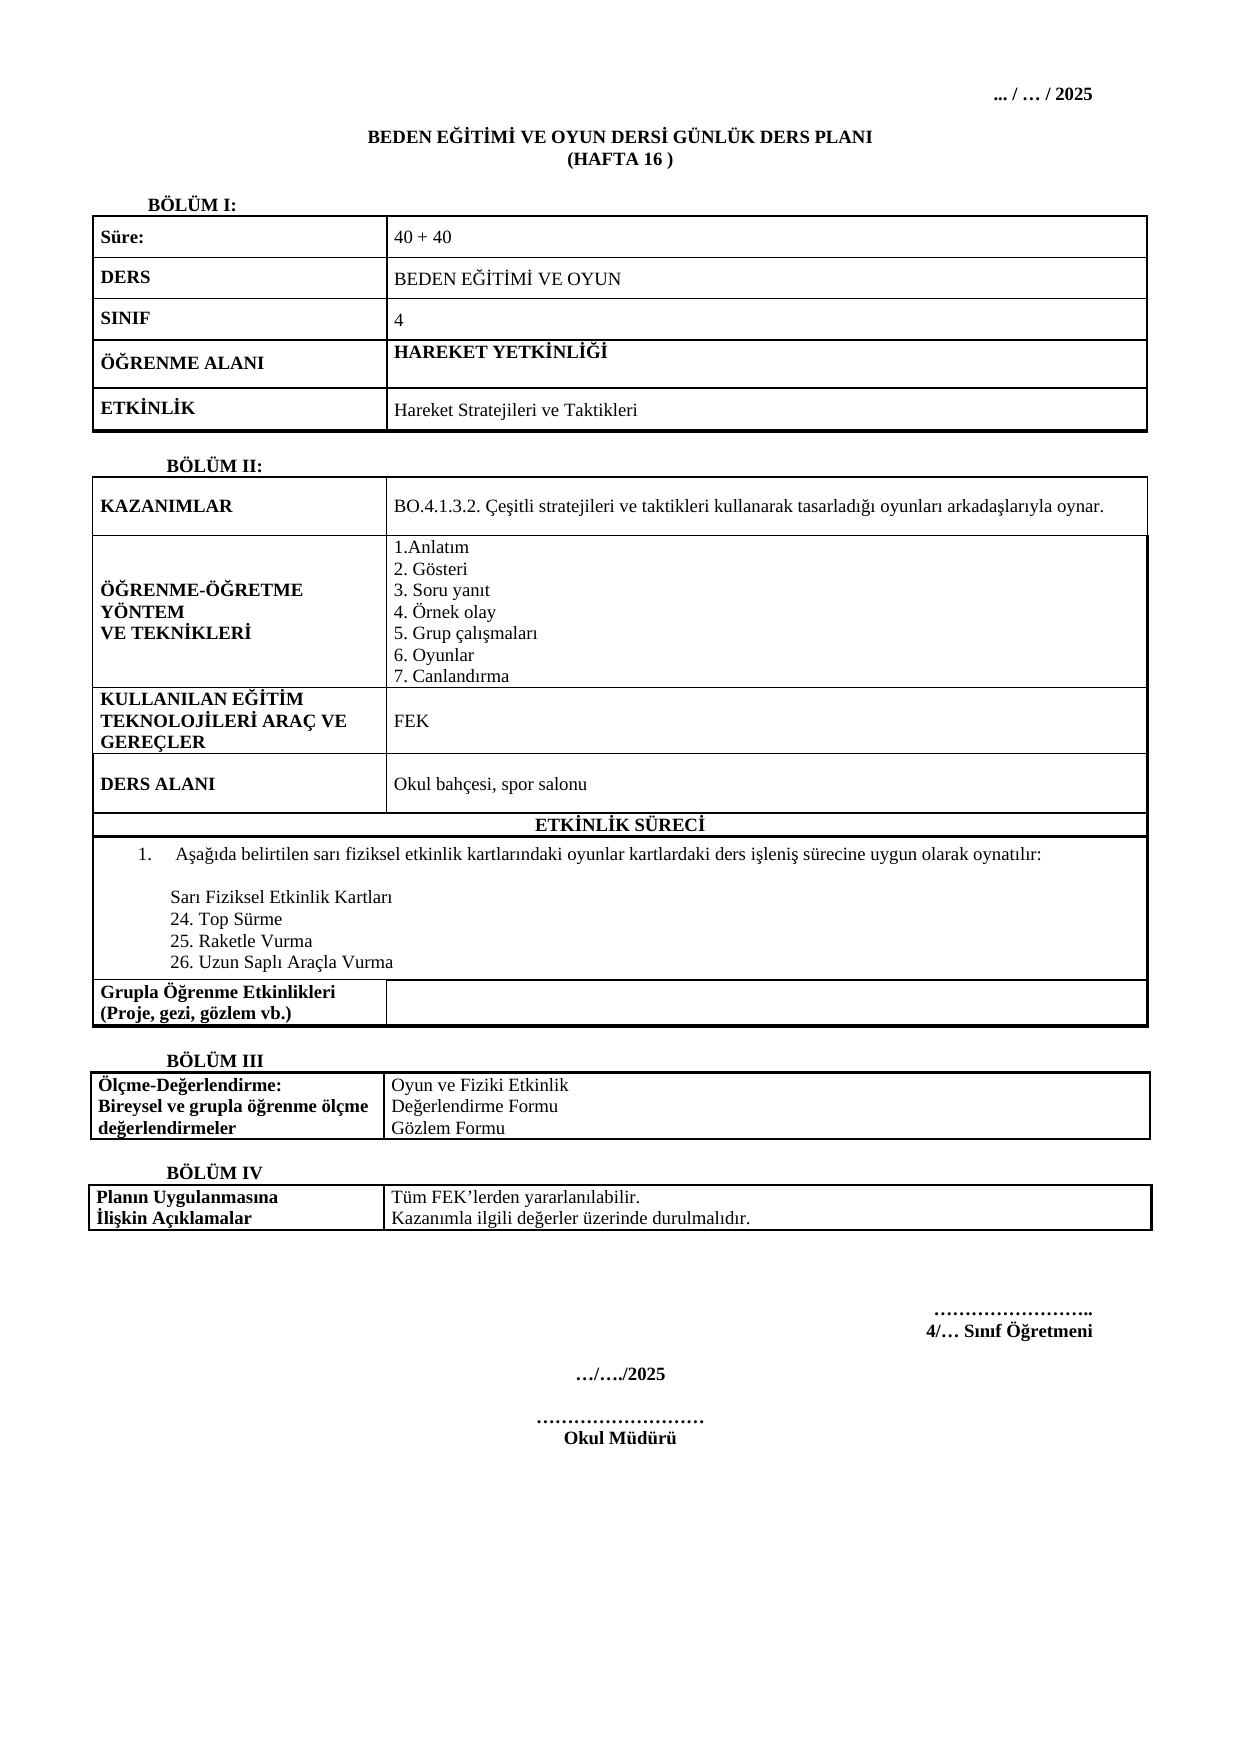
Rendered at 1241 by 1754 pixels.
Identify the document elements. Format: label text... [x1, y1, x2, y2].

text ……………………… [148, 1406, 1093, 1427]
table_header KAZANIMLAR [93, 478, 386, 535]
table_cell Okul bahçesi, spor salonu [387, 754, 1146, 812]
table_cell KULLANILAN EĞİTİM TEKNOLOJİLERİ ARAÇ VE GEREÇLER [93, 688, 386, 753]
table_header Tüm FEK’lerden yararlanılabilir. Kazanımla ilgili değerler üzerinde durulmalıdır. [385, 1186, 1150, 1229]
table_cell BEDEN EĞİTİMİ VE OYUN [388, 258, 1146, 298]
text 4/… Sınıf Öğretmeni [148, 1319, 1093, 1341]
text …/…./2025 [148, 1363, 1093, 1384]
table_header Planın Uygulanmasına İlişkin Açıklamalar [90, 1186, 383, 1229]
text BÖLÜM I: [148, 193, 1093, 215]
table_cell Grupla Öğrenme Etkinlikleri (Proje, gezi, gözlem vb.) [94, 980, 386, 1024]
table_cell Aşağıda belirtilen sarı fiziksel etkinlik kartlarındaki oyunlar kartlardaki ders işleniş sürecine uygun olarak oynatılır: Sarı Fiziksel Etkinlik Kartları 24. Top Sürme 25. Raketle Vurma 26. Uzun Saplı Araçla Vurma [94, 838, 1146, 978]
table_cell ETKİNLİK [94, 389, 386, 429]
table_cell 4 [388, 299, 1146, 339]
table_cell Hareket Stratejileri ve Taktikleri [388, 389, 1146, 429]
table_cell SINIF [94, 299, 386, 339]
table_header BO.4.1.3.2. Çeşitli stratejileri ve taktikleri kullanarak tasarladığı oyunları arkadaşlarıyla oynar. [387, 478, 1147, 535]
table_cell DERS [94, 258, 386, 298]
table_header Oyun ve Fiziki Etkinlik Değerlendirme Formu Gözlem Formu [385, 1074, 1149, 1138]
table_header 40 + 40 [388, 217, 1146, 256]
table_cell 1.Anlatım 2. Gösteri 3. Soru yanıt 4. Örnek olay 5. Grup çalışmaları 6. Oyunlar 7. Canlandırma [387, 536, 1146, 687]
table_cell HAREKET YETKİNLİĞİ [388, 341, 1146, 387]
table_cell ÖĞRENME-ÖĞRETME YÖNTEM VE TEKNİKLERİ [93, 536, 386, 687]
table_cell ETKİNLİK SÜRECİ [94, 814, 1146, 835]
text BEDEN EĞİTİMİ VE OYUN DERSİ GÜNLÜK DERS PLANI [148, 126, 1093, 148]
table_cell ÖĞRENME ALANI [94, 341, 386, 387]
table_cell DERS ALANI [94, 754, 386, 812]
table_cell [387, 981, 1146, 1024]
text BÖLÜM II: [148, 455, 1093, 476]
text (HAFTA 16 ) [148, 148, 1093, 169]
text Okul Müdürü [148, 1427, 1093, 1449]
table_header Süre: [94, 217, 386, 256]
subtitle BÖLÜM III [148, 1050, 1093, 1071]
subtitle BÖLÜM IV [148, 1162, 1093, 1183]
table_header Ölçme-Değerlendirme: Bireysel ve grupla öğrenme ölçme değerlendirmeler [92, 1074, 383, 1138]
table_cell FEK [387, 688, 1146, 753]
text …………………….. [148, 1298, 1093, 1319]
text ... / … / 2025 [148, 83, 1093, 105]
